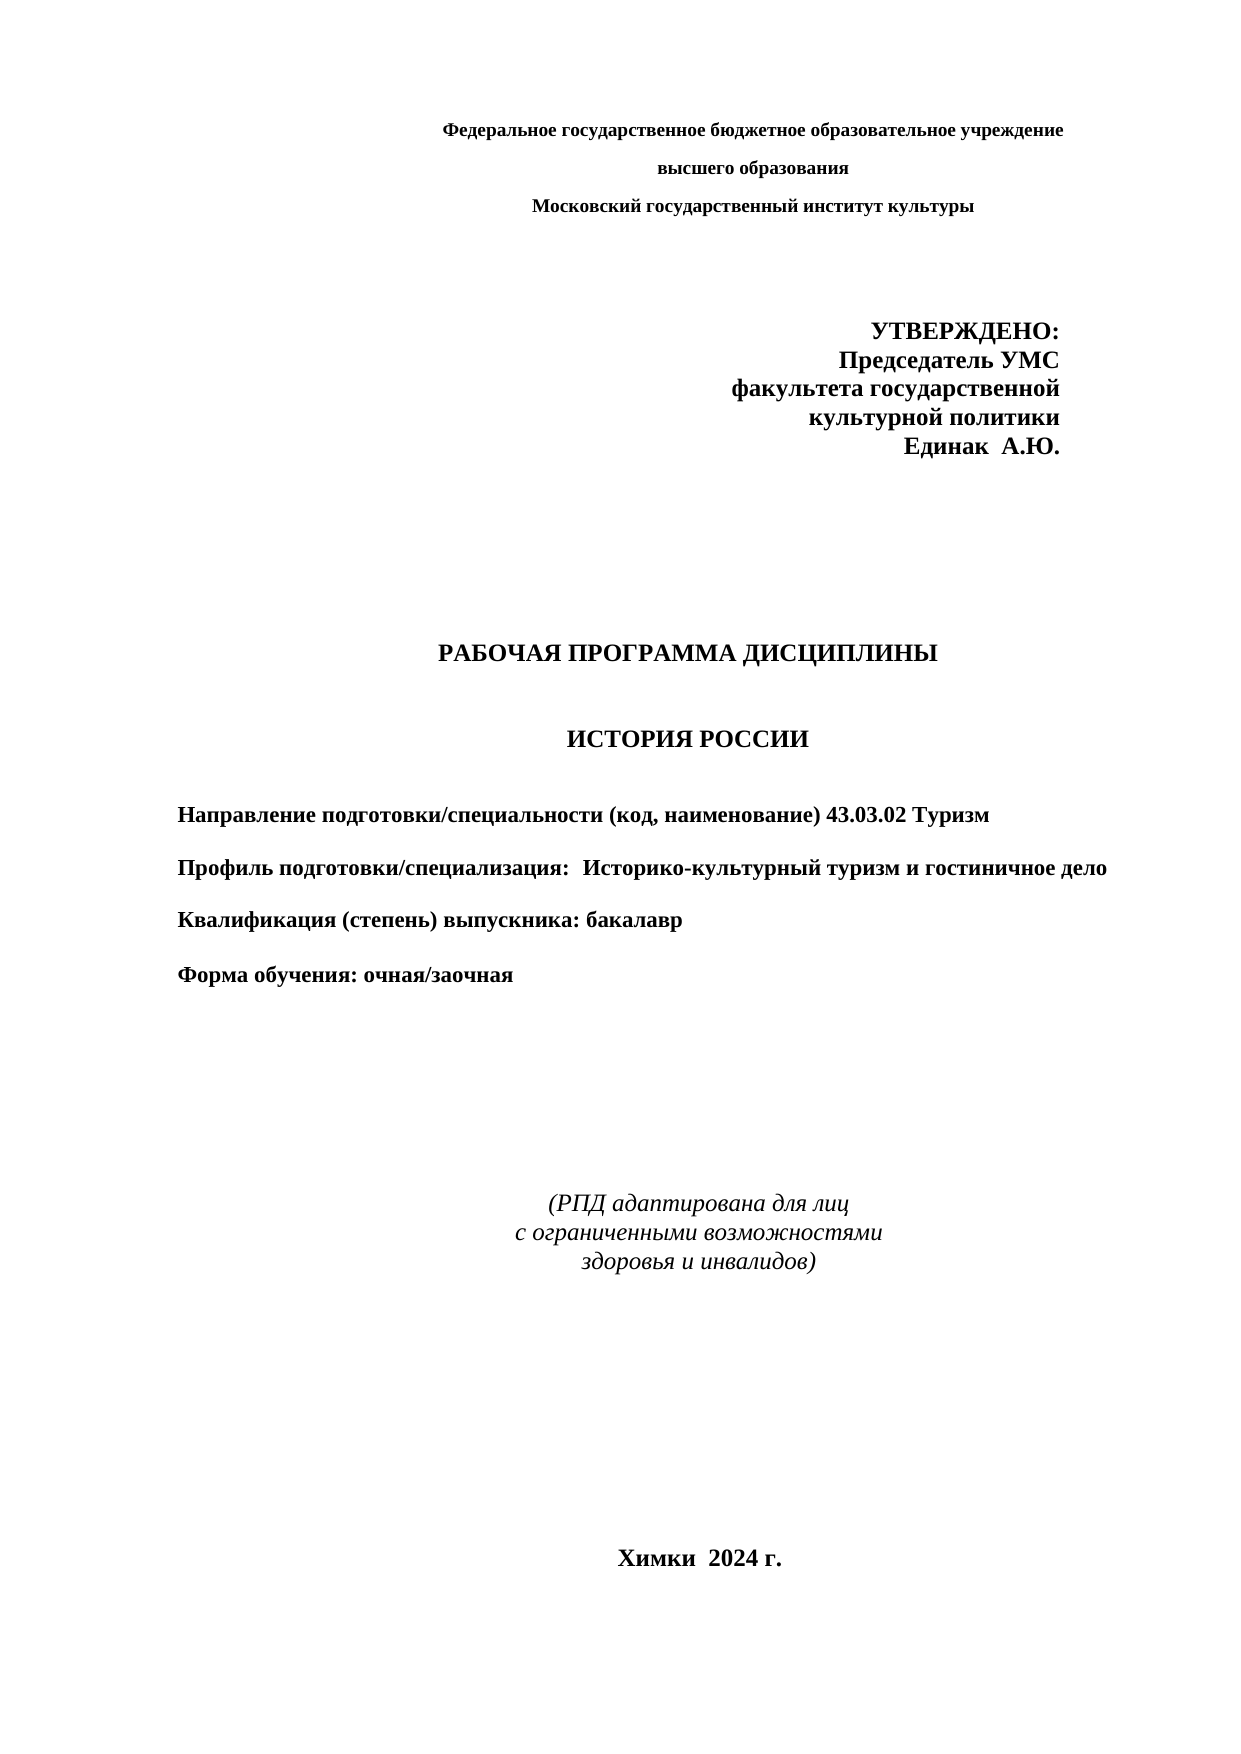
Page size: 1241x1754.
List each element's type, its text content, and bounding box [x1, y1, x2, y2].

text с ограниченными возможностями [177, 1217, 1152, 1246]
text Профиль подготовки/специализация: Историко-культурный туризм и гостиничное дело [177, 854, 1152, 880]
text Форма обучения: очная/заочная [177, 961, 1152, 987]
text ИСТОРИЯ РОССИИ [177, 724, 1152, 753]
text Московский государственный институт культуры [354, 195, 1152, 233]
text Федеральное государственное бюджетное образовательное учреждение [354, 118, 1152, 156]
text Квалификация (степень) выпускника: бакалавр [177, 906, 1152, 933]
text Химки 2024 г. [177, 1543, 1152, 1572]
table_header УТВЕРЖДЕНО: Председатель УМС факультета государственной культурной политики Единак А.Ю. [665, 316, 1154, 539]
text РАБОЧАЯ ПРОГРАММА ДИСЦИПЛИНЫ [177, 638, 1152, 667]
text высшего образования [354, 156, 1152, 195]
text здоровья и инвалидов) [177, 1246, 1152, 1274]
text (РПД адаптирована для лиц [177, 1188, 1152, 1217]
text Направление подготовки/специальности (код, наименование) 43.03.02 Туризм [177, 801, 1152, 827]
